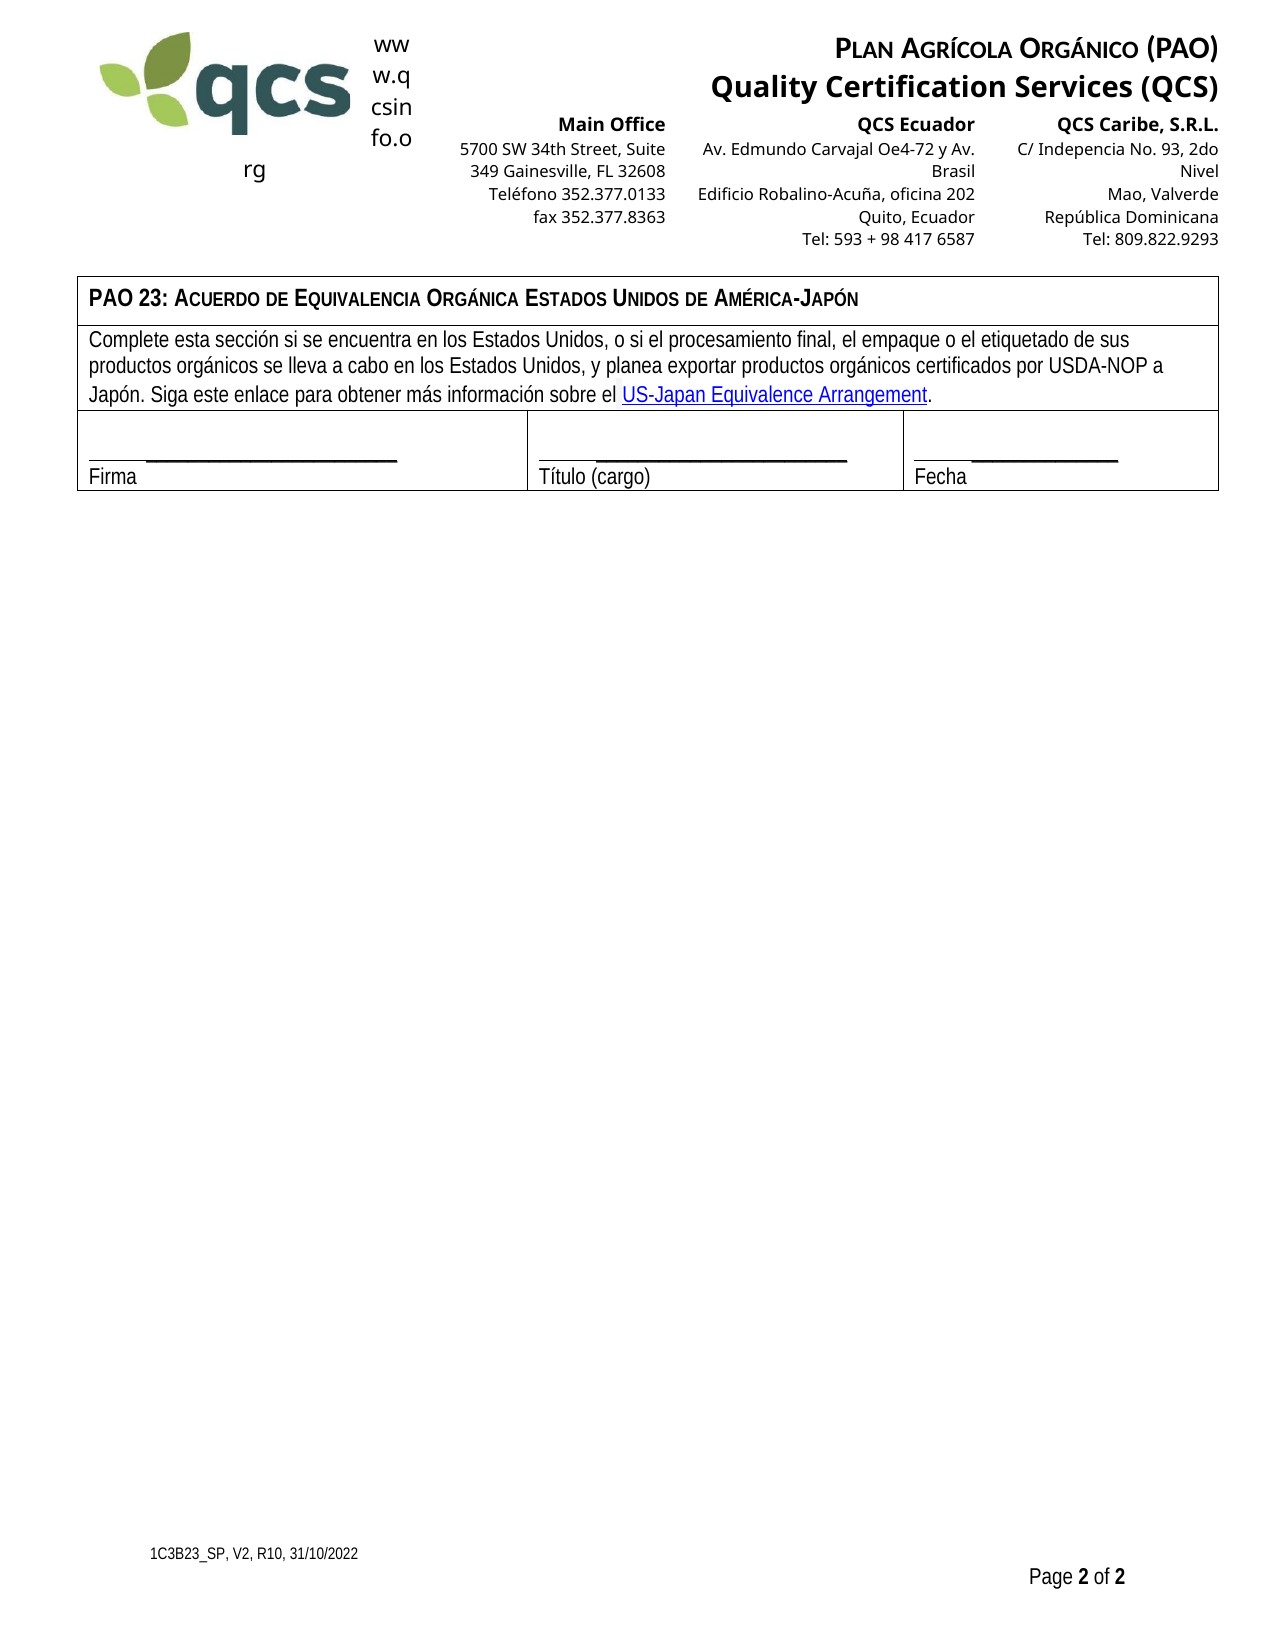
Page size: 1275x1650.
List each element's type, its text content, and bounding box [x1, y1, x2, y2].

table_header PAO 23: Acuerdo de Equivalencia Orgánica Estados Unidos de América-Japón [78, 277, 1218, 324]
picture [99, 32, 351, 135]
table_cell ________________________ Título (cargo) [528, 411, 903, 490]
table_cell ________________________ Firma [78, 411, 527, 490]
table_cell Complete esta sección si se encuentra en los Estados Unidos, o si el procesamiento final, el empaque o el etiquetado de sus productos orgánicos se lleva a cabo en los Estados Unidos, y planea exportar productos orgánicos certificados por USDA-NOP a Japón. Siga este enlace para obtener más información sobre el US-Japan Equivalence Arrangement. [78, 326, 1218, 409]
table_cell ______________ Fecha [904, 411, 1218, 490]
